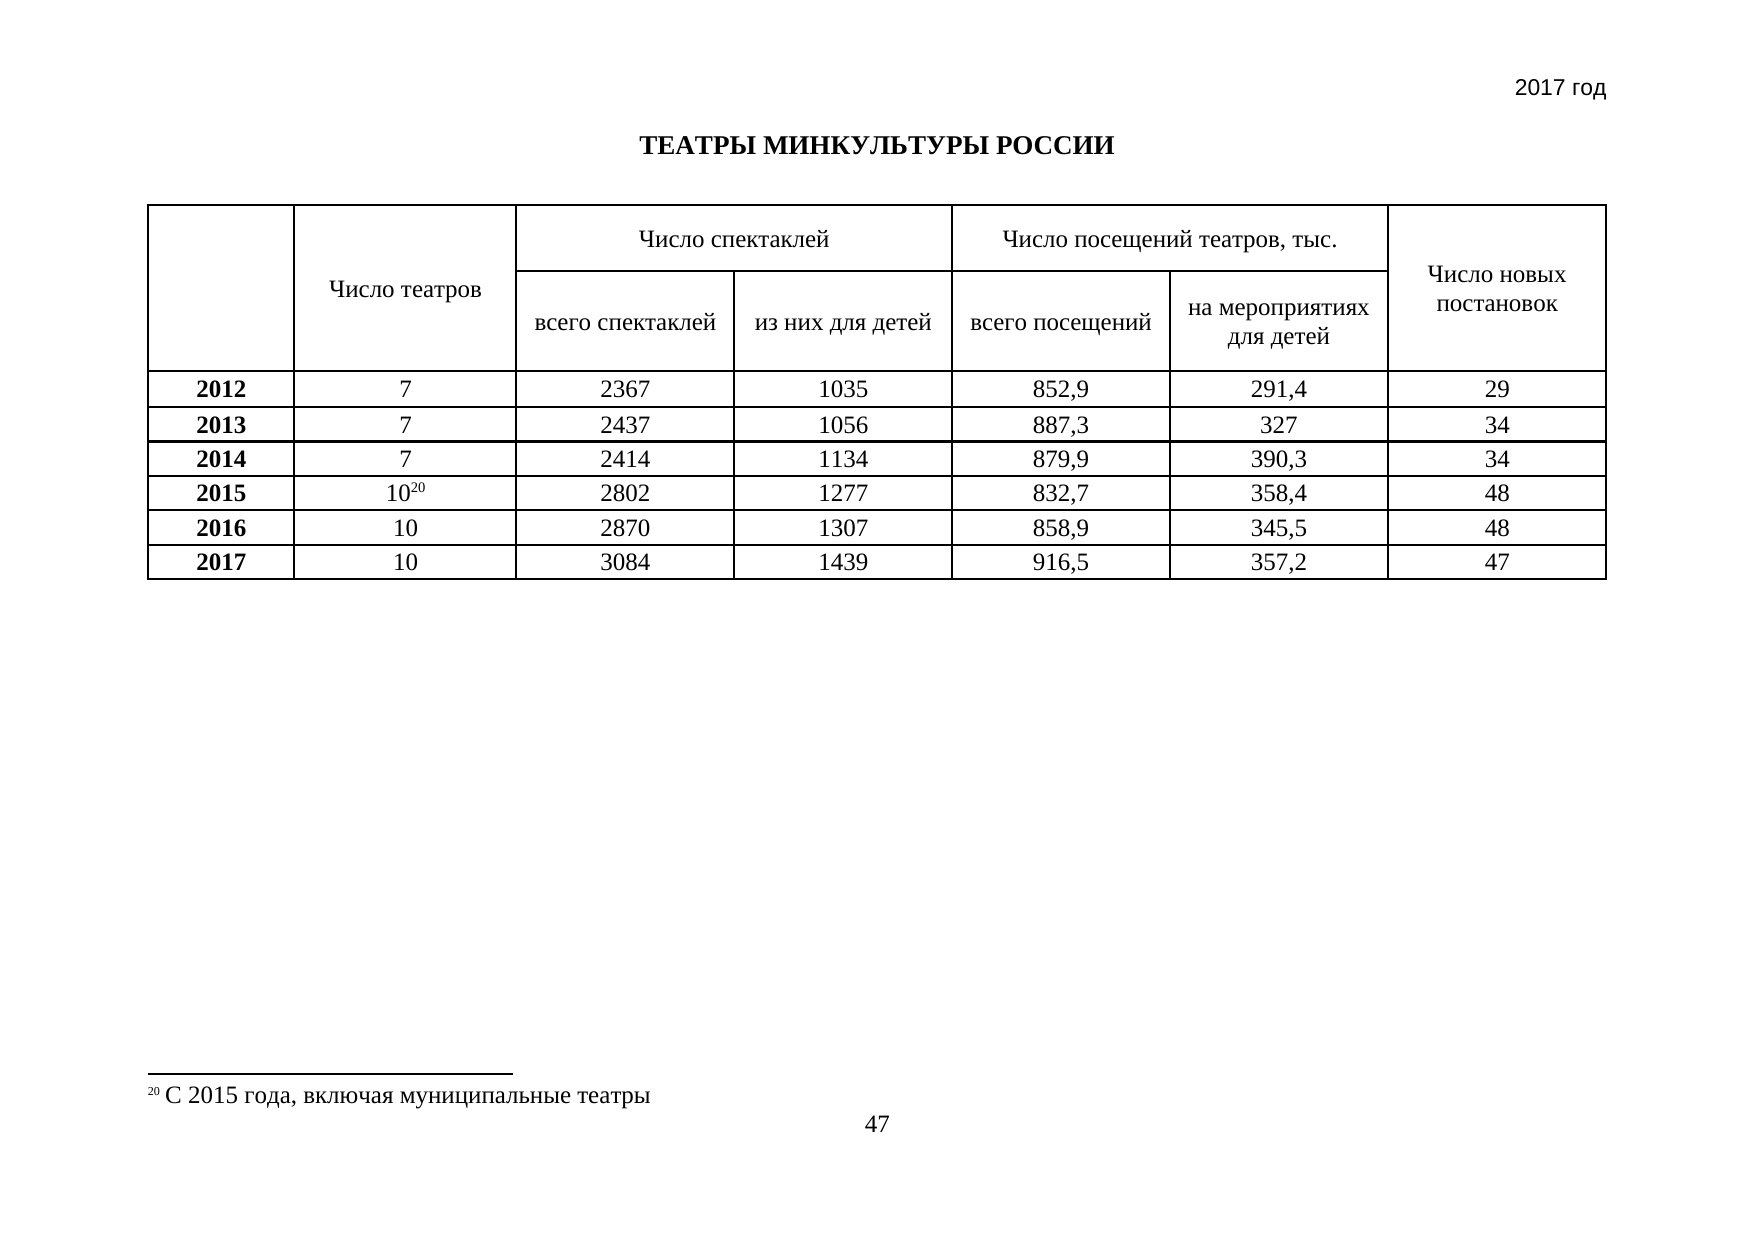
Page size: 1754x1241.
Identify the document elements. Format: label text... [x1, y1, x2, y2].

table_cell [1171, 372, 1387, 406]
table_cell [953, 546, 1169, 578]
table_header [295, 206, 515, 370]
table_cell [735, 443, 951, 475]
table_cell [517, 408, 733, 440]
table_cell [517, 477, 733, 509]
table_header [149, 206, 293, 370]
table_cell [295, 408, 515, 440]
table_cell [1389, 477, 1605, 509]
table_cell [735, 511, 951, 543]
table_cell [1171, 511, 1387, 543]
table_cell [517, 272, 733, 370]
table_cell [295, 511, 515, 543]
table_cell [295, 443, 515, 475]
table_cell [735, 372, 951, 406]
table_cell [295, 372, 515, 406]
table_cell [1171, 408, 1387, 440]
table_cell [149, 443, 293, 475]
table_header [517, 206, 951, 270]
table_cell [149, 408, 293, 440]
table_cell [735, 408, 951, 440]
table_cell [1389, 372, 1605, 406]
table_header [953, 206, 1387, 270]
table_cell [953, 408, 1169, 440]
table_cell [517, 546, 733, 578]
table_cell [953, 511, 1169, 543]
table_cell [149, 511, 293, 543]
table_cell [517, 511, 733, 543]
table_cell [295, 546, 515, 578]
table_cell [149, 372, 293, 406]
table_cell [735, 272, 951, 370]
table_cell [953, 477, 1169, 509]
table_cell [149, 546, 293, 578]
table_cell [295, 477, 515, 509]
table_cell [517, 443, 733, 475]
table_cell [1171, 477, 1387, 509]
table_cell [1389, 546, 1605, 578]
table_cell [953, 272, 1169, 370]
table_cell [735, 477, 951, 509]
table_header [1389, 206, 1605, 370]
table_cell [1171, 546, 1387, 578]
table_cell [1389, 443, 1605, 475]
subtitle ТЕАТРЫ МИНКУЛЬТУРЫ РОССИИ [148, 129, 1606, 160]
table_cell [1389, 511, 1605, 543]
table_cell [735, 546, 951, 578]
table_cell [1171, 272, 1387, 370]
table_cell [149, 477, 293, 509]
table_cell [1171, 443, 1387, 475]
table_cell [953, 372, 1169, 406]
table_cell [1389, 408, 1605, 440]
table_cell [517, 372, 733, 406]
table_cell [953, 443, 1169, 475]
